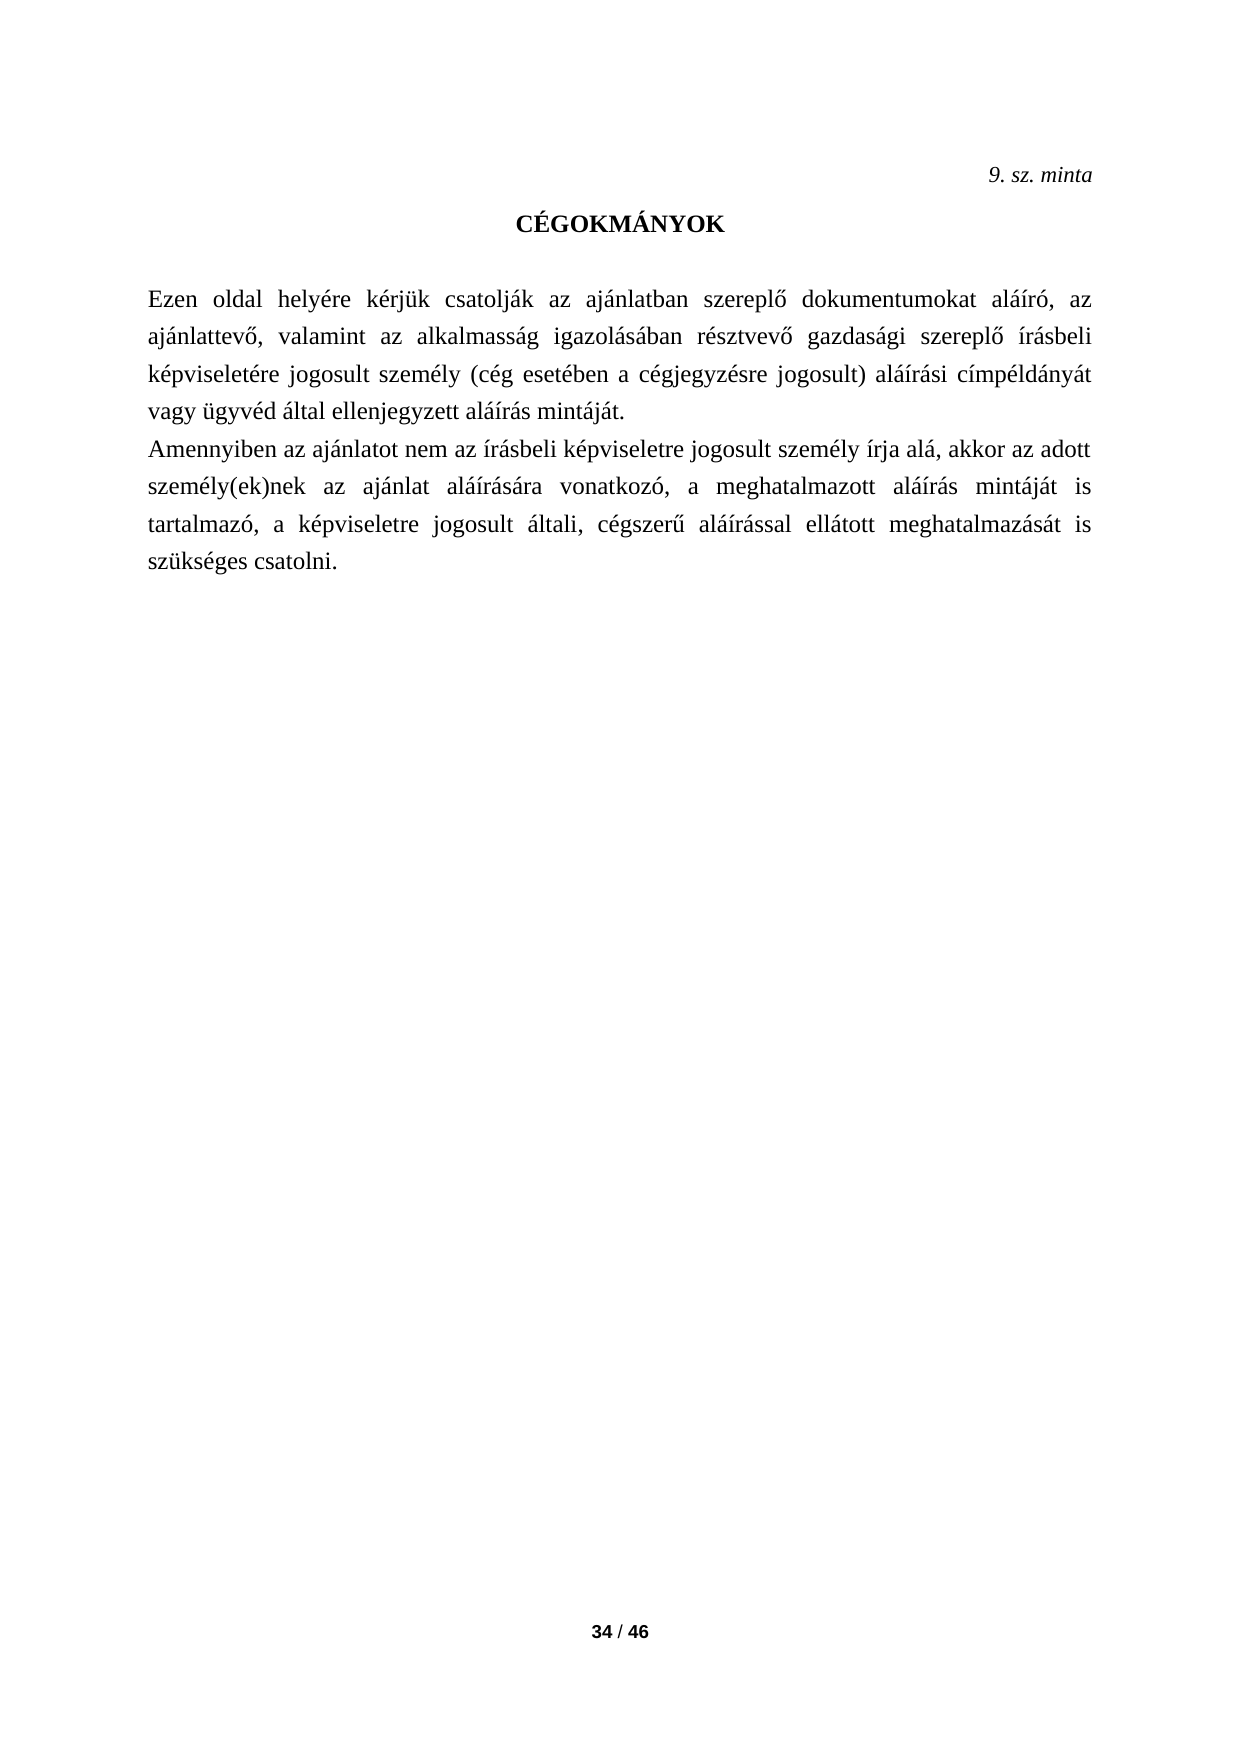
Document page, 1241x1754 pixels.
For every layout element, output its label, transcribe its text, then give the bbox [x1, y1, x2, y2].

text 9. sz. minta [148, 161, 1093, 188]
text CÉGOKMÁNYOK [148, 200, 1093, 238]
text Ezen oldal helyére kérjük csatolják az ajánlatban szereplő dokumentumokat aláíró, az ajánlattevő, valamint az alkalmasság igazolásában résztvevő gazdasági szereplő írásbeli képviseletére jogosult személy (cég esetében a cégjegyzésre jogosult) aláírási címpéldányát vagy ügyvéd által ellenjegyzett aláírás mintáját. [148, 275, 1093, 425]
text Amennyiben az ajánlatot nem az írásbeli képviseletre jogosult személy írja alá, akkor az adott személy(ek)nek az ajánlat aláírására vonatkozó, a meghatalmazott aláírás mintáját is tartalmazó, a képviseletre jogosult általi, cégszerű aláírással ellátott meghatalmazását is szükséges csatolni. [148, 425, 1093, 575]
